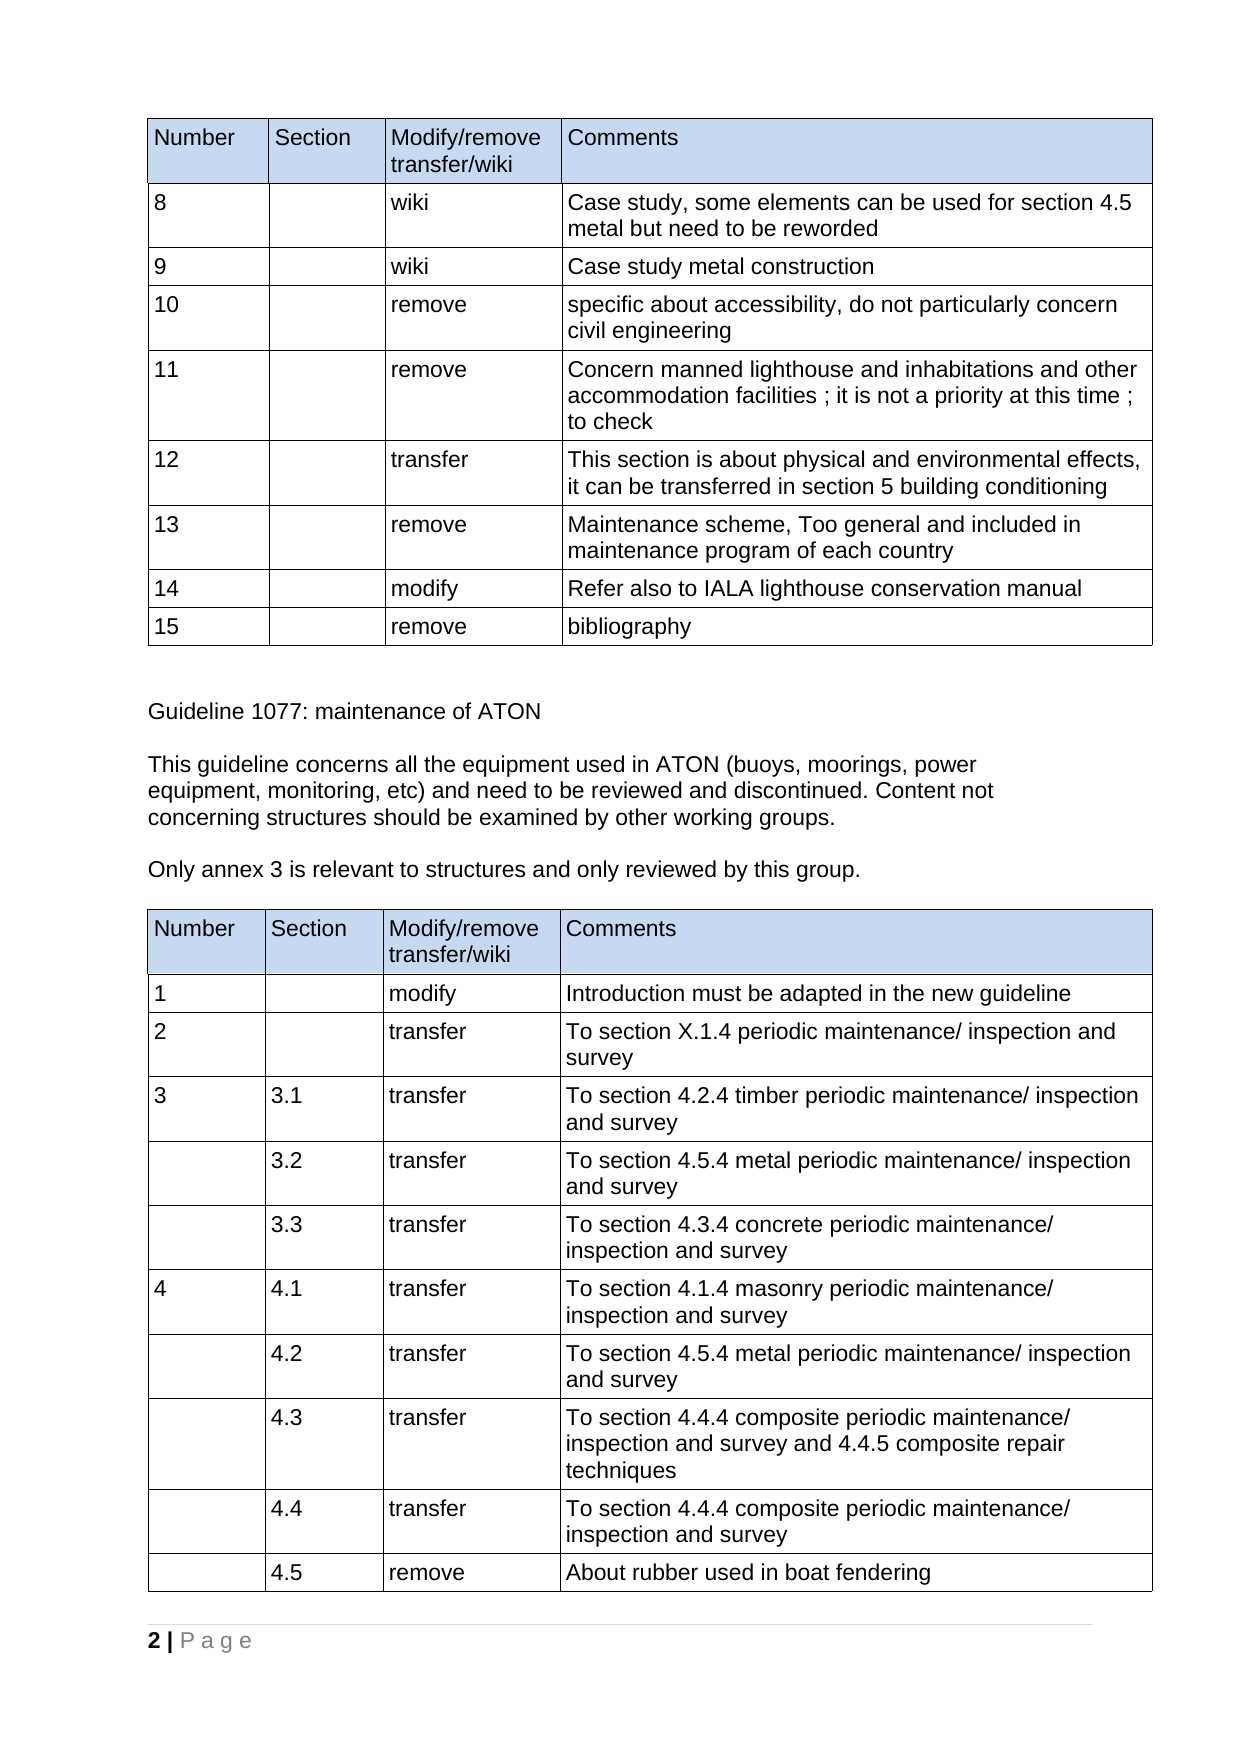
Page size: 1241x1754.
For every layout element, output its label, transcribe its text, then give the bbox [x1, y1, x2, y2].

table_cell [149, 1554, 265, 1591]
table_cell [270, 286, 385, 349]
table_cell 1 [149, 975, 265, 1012]
table_cell 4.2 [266, 1335, 383, 1398]
table_cell 13 [149, 506, 269, 569]
table_cell 15 [149, 608, 269, 645]
table_cell 9 [149, 248, 269, 285]
table_cell 3 [149, 1077, 265, 1141]
table_header Section [269, 119, 385, 183]
table_cell transfer [384, 1013, 560, 1076]
table_cell To section 4.3.4 concrete periodic maintenance/ inspection and survey [561, 1206, 1152, 1269]
table_cell transfer [384, 1399, 560, 1489]
table_cell remove [384, 1554, 560, 1591]
table_cell [270, 570, 385, 607]
table_cell [149, 1399, 265, 1489]
table_cell About rubber used in boat fendering [561, 1554, 1152, 1591]
table_cell [149, 1490, 265, 1553]
table_cell Maintenance scheme, Too general and included in maintenance program of each country [563, 506, 1152, 569]
table_header Comments [562, 119, 1152, 183]
table_header Modify/remove transfer/wiki [384, 910, 560, 973]
table_cell Case study metal construction [563, 248, 1152, 285]
table_cell [270, 184, 385, 247]
table_cell transfer [384, 1270, 560, 1334]
table_cell 2 [149, 1013, 265, 1076]
table_cell bibliography [563, 608, 1152, 645]
table_cell remove [386, 608, 562, 645]
table_cell 12 [149, 441, 269, 505]
table_cell transfer [384, 1142, 560, 1205]
table_cell modify [386, 570, 562, 607]
table_cell Case study, some elements can be used for section 4.5 metal but need to be reworded [563, 184, 1152, 247]
table_cell 4.3 [266, 1399, 383, 1489]
table_header Section [266, 910, 383, 973]
table_cell wiki [386, 184, 562, 247]
text Only annex 3 is relevant to structures and only reviewed by this group. [148, 856, 1092, 882]
table_cell To section 4.4.4 composite periodic maintenance/ inspection and survey and 4.4.5 composite repair techniques [561, 1399, 1152, 1489]
table_cell [149, 1335, 265, 1398]
table_cell [270, 608, 385, 645]
table_cell [149, 1206, 265, 1269]
table_cell transfer [386, 441, 562, 505]
table_cell 4.1 [266, 1270, 383, 1334]
table_cell [270, 351, 385, 440]
table_cell remove [386, 351, 562, 440]
table_cell 8 [149, 184, 269, 247]
table_cell To section X.1.4 periodic maintenance/ inspection and survey [561, 1013, 1152, 1076]
table_cell 4.4 [266, 1490, 383, 1553]
table_cell To section 4.5.4 metal periodic maintenance/ inspection and survey [561, 1142, 1152, 1205]
table_cell This section is about physical and environmental effects, it can be transferred in section 5 building conditioning [563, 441, 1152, 505]
table_cell transfer [384, 1077, 560, 1141]
text This guideline concerns all the equipment used in ATON (buoys, moorings, power equipment, monitoring, etc) and need to be reviewed and discontinued. Content not concerning structures should be examined by other working groups. [148, 751, 1092, 830]
table_cell 14 [149, 570, 269, 607]
table_cell 3.1 [266, 1077, 383, 1141]
table_cell specific about accessibility, do not particularly concern civil engineering [563, 286, 1152, 349]
table_cell 4 [149, 1270, 265, 1334]
table_cell [270, 441, 385, 505]
table_cell To section 4.4.4 composite periodic maintenance/ inspection and survey [561, 1490, 1152, 1553]
table_cell 4.5 [266, 1554, 383, 1591]
table_cell transfer [384, 1206, 560, 1269]
table_cell 3.3 [266, 1206, 383, 1269]
table_cell To section 4.2.4 timber periodic maintenance/ inspection and survey [561, 1077, 1152, 1141]
table_cell wiki [386, 248, 562, 285]
table_cell To section 4.5.4 metal periodic maintenance/ inspection and survey [561, 1335, 1152, 1398]
table_cell remove [386, 286, 562, 349]
table_header Modify/remove transfer/wiki [386, 119, 561, 183]
table_cell modify [384, 975, 560, 1012]
table_cell 3.2 [266, 1142, 383, 1205]
table_cell transfer [384, 1335, 560, 1398]
table_cell To section 4.1.4 masonry periodic maintenance/ inspection and survey [561, 1270, 1152, 1334]
table_cell [266, 1013, 383, 1076]
table_header Comments [561, 910, 1152, 973]
table_cell transfer [384, 1490, 560, 1553]
table_cell remove [386, 506, 562, 569]
table_cell Introduction must be adapted in the new guideline [561, 975, 1152, 1012]
table_cell [270, 506, 385, 569]
table_header Number [148, 910, 265, 973]
table_cell [270, 248, 385, 285]
table_cell Concern manned lighthouse and inhabitations and other accommodation facilities ; it is not a priority at this time ; to check [563, 351, 1152, 440]
table_cell Refer also to IALA lighthouse conservation manual [563, 570, 1152, 607]
table_cell 11 [149, 351, 269, 440]
table_cell [266, 975, 383, 1012]
text Guideline 1077: maintenance of ATON [148, 698, 1092, 724]
table_cell [149, 1142, 265, 1205]
table_header Number [148, 119, 268, 183]
table_cell 10 [149, 286, 269, 349]
